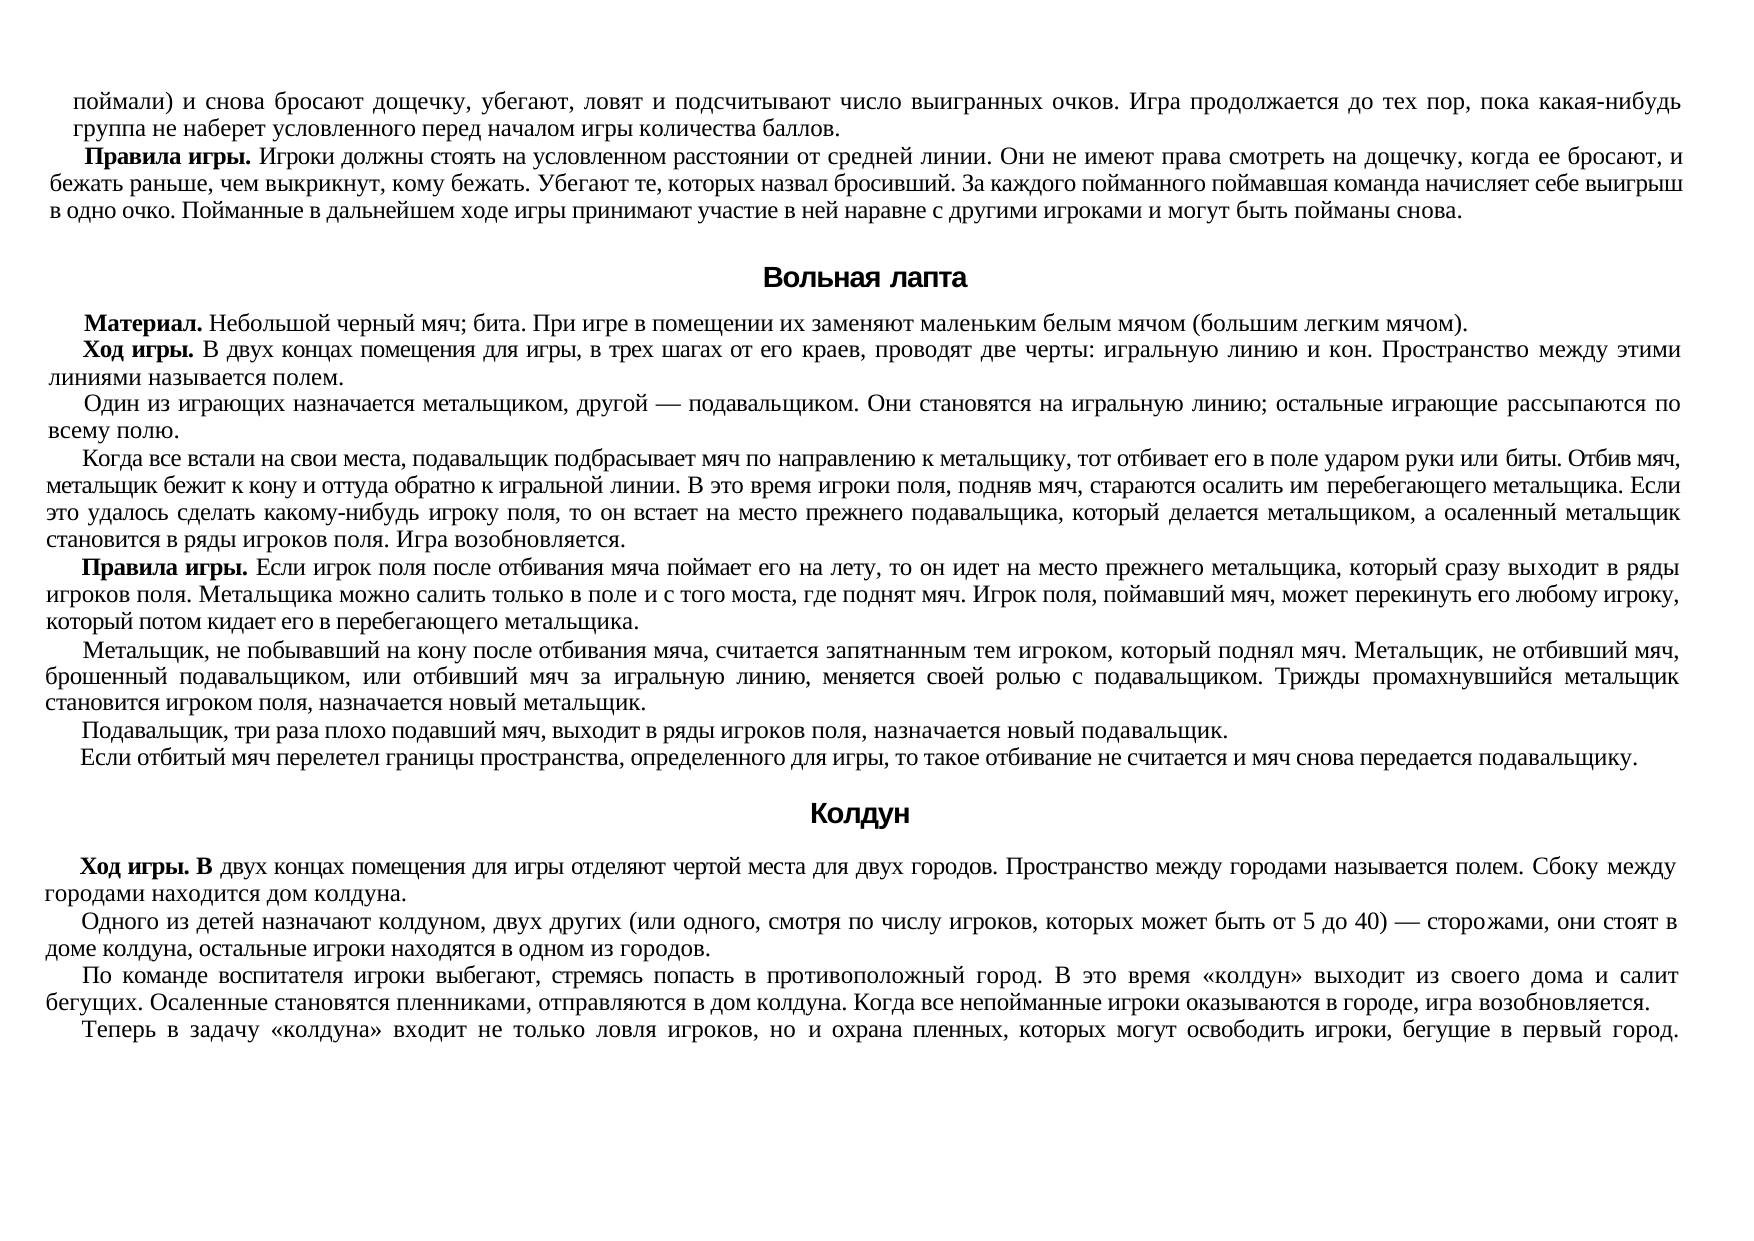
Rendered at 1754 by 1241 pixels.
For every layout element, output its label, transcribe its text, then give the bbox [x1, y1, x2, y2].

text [73, 88, 1683, 141]
text Материал. Небольшой черный мяч; бита. При игре в помещении их заменяют маленьким белым мячом (большим легким мячом). [49, 309, 1681, 336]
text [47, 1016, 1679, 1043]
text Колдун [44, 796, 1677, 830]
text Правила игры. Если игрок поля после отбивания мяча поймает его на лету, то он идет на место прежнего метальщика, который сразу выходит в ряды игроков поля. Метальщика можно салить только в поле и с того моста, где поднят мяч. Игрок поля, поймавший мяч, может перекинуть его любому игроку, который потом кидает его в перебегающего метальщика. [46, 554, 1680, 635]
text Метальщик, не побывавший на кону после отбивания мяча, считается запятнанным тем игроком, который поднял мяч. Метальщик, не отбивший мяч, брошенный подавальщиком, или отбивший мяч за игральную линию, меняется своей ролью с подавальщиком. Трижды промахнувшийся метальщик становится игроком поля, назначается новый метальщик. [45, 637, 1679, 715]
text Ход игры. В двух концах помещения для игры, в трех шагах от его краев, проводят две черты: игральную линию и кон. Пространство между этими линиями называется полем. [48, 336, 1681, 390]
text Если отбитый мяч перелетел границы пространства, определенного для игры, то такое отбивание не считается и мяч снова передается подавальщику. [45, 746, 1677, 770]
text Одного из детей назначают колдуном, двух других (или одного, смотря по числу игроков, которых может быть от 5 до 40) — сторожами, они стоят в доме колдуна, остальные игроки находятся в одном из городов. [45, 907, 1678, 962]
text Когда все встали на свои места, подавальщик подбрасывает мяч по направлению к метальщику, тот отбивает его в поле ударом руки или биты. Отбив мяч, метальщик бежит к кону и оттуда обратно к игральной линии. В это время игроки поля, подняв мяч, стараются осалить им перебегающего метальщика. Если это удалось сделать какому-нибудь игроку поля, то он встает на место прежнего подавальщика, который делается метальщиком, а осаленный метальщик становится в ряды игроков поля. Игра возобновляется. [46, 445, 1681, 553]
text По команде воспитателя игроки выбегают, стремясь попасть в противоположный город. В это время «колдун» выходит из своего дома и салит бегущих. Осаленные становятся пленниками, отправляются в дом колдуна. Когда все непойманные игроки оказываются в городе, игра возобновляется. [45, 962, 1679, 1016]
text Подавальщик, три раза плохо подавший мяч, выходит в ряды игроков поля, назначается новый подавальщик. [44, 718, 1677, 743]
text Один из играющих назначается метальщиком, другой — подавальщиком. Они становятся на игральную линию; остальные играющие рассыпаются по всему полю. [48, 390, 1681, 444]
text Вольная лапта [48, 260, 1683, 294]
text Правила игры. Игроки должны стоять на условленном расстоянии от средней линии. Они не имеют права смотреть на дощечку, когда ее бросают, и бежать раньше, чем выкрикнут, кому бежать. Убегают те, которых назвал бросивший. За каждого пойманного поймавшая команда начисляет себе выигрыш в одно очко. Пойманные в дальнейшем ходе игры принимают участие в ней наравне с другими игроками и могут быть пойманы снова. [49, 143, 1683, 224]
text Ход игры. В двух концах помещения для игры отделяют чертой места для двух городов. Пространство между городами называется полем. Сбоку между городами находится дом колдуна. [44, 852, 1676, 907]
